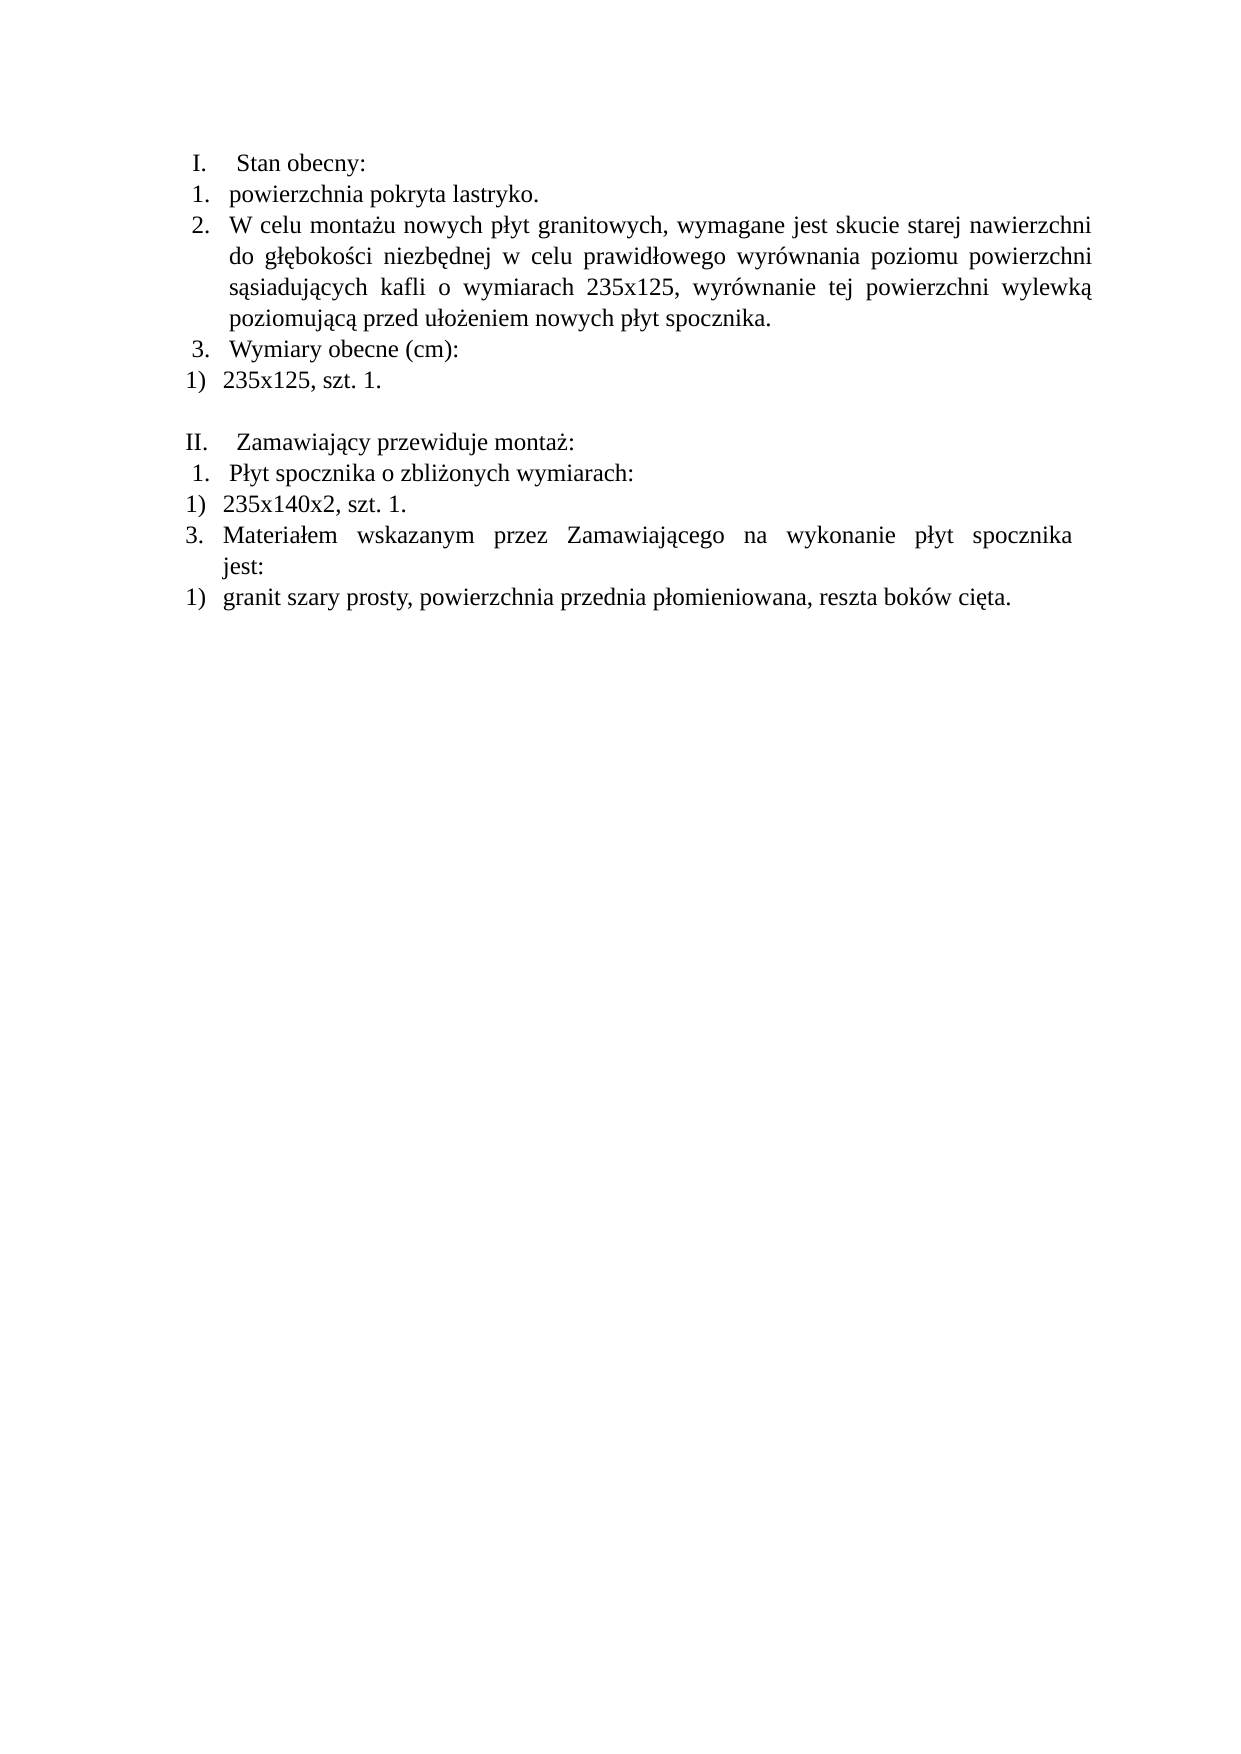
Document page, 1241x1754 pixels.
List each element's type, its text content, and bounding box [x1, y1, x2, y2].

list 235x140x2, szt. 1. [185, 489, 1093, 518]
list 235x125, szt. 1. [185, 365, 1093, 394]
list granit szary prosty, powierzchnia przednia płomieniowana, reszta boków cięta. [185, 582, 1093, 611]
list W celu montażu nowych płyt granitowych, wymagane jest skucie starej nawierzchni do głębokości niezbędnej w celu prawidłowego wyrównania poziomu powierzchni sąsiadujących kafli o wymiarach 235x125, wyrównanie tej powierzchni wylewką poziomującą przed ułożeniem nowych płyt spocznika. [191, 210, 1093, 332]
list Stan obecny: [192, 148, 1093, 176]
list Płyt spocznika o zbliżonych wymiarach: [191, 458, 1093, 487]
list Wymiary obecne (cm): [191, 334, 1093, 363]
list powierzchnia pokryta lastryko. [191, 179, 1093, 207]
list Materiałem wskazanym przez Zamawiającego na wykonanie płyt spocznika jest: [185, 520, 1093, 580]
list Zamawiający przewiduje montaż: [185, 427, 1093, 456]
